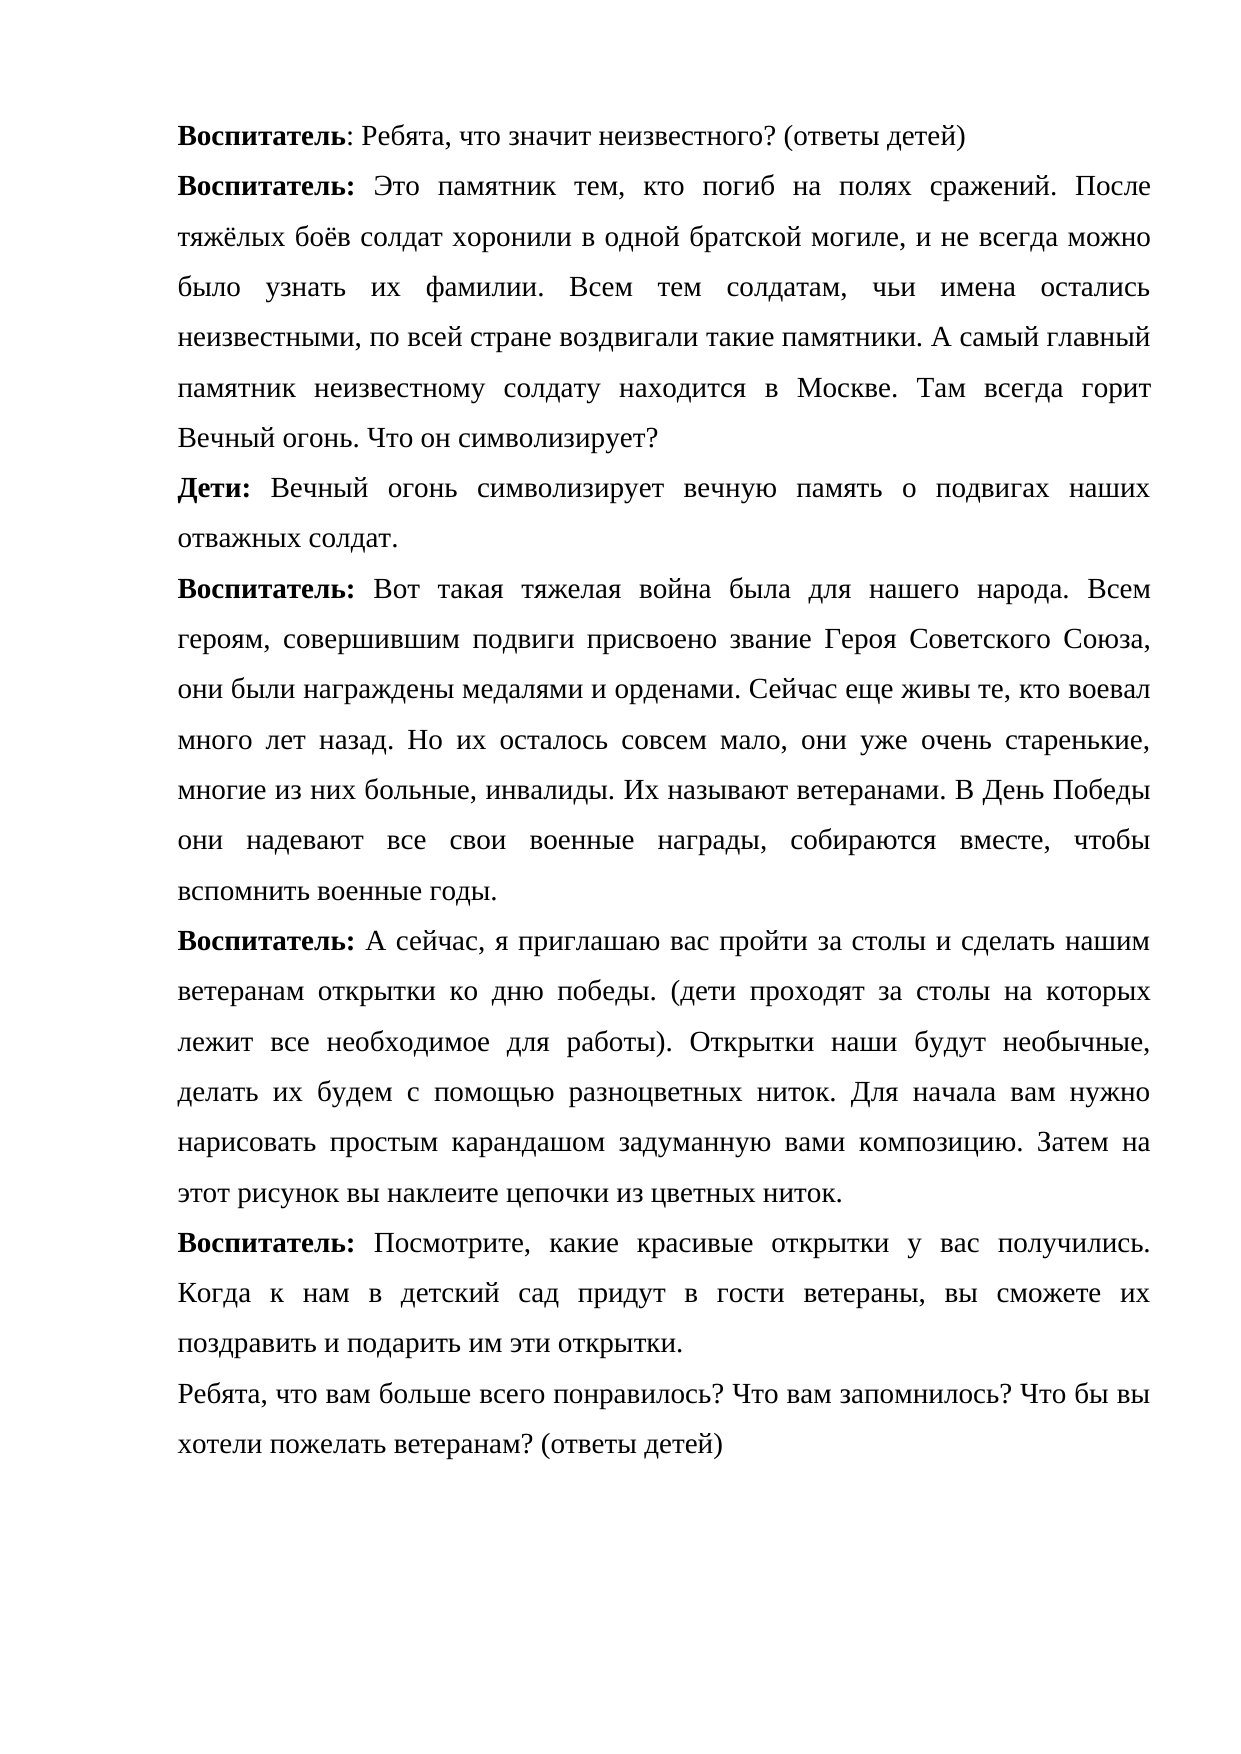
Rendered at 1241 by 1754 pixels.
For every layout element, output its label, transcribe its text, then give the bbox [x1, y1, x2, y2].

text Воспитатель: А сейчас, я приглашаю вас пройти за столы и сделать нашим ветеранам открытки ко дню победы. (дети проходят за столы на которых лежит все необходимое для работы). Открытки наши будут необычные, делать их будем с помощью разноцветных ниток. Для начала вам нужно нарисовать простым карандашом задуманную вами композицию. Затем на этот рисунок вы наклеите цепочки из цветных ниток. [177, 923, 1152, 1208]
text Воспитатель: Это памятник тем, кто погиб на полях сражений. После тяжёлых боёв солдат хоронили в одной братской могиле, и не всегда можно было узнать их фамилии. Всем тем солдатам, чьи имена остались неизвестными, по всей стране воздвигали такие памятники. А самый главный памятник неизвестному солдату находится в Москве. Там всегда горит Вечный огонь. Что он символизирует? [177, 168, 1152, 453]
text Воспитатель: Ребята, что значит неизвестного? (ответы детей) [177, 118, 1152, 152]
text Ребята, что вам больше всего понравилось? Что вам запомнилось? Что бы вы хотели пожелать ветеранам? (ответы детей) [177, 1376, 1152, 1460]
text Воспитатель: Посмотрите, какие красивые открытки у вас получились. Когда к нам в детский сад придут в гости ветераны, вы сможете их поздравить и подарить им эти открытки. [177, 1225, 1152, 1359]
text Дети: Вечный огонь символизирует вечную память о подвигах наших отважных солдат. [177, 470, 1152, 554]
text Воспитатель: Вот такая тяжелая война была для нашего народа. Всем героям, совершившим подвиги присвоено звание Героя Советского Союза, они были награждены медалями и орденами. Сейчас еще живы те, кто воевал много лет назад. Но их осталось совсем мало, они уже очень старенькие, многие из них больные, инвалиды. Их называют ветеранами. В День Победы они надевают все свои военные награды, собираются вместе, чтобы вспомнить военные годы. [177, 571, 1152, 906]
